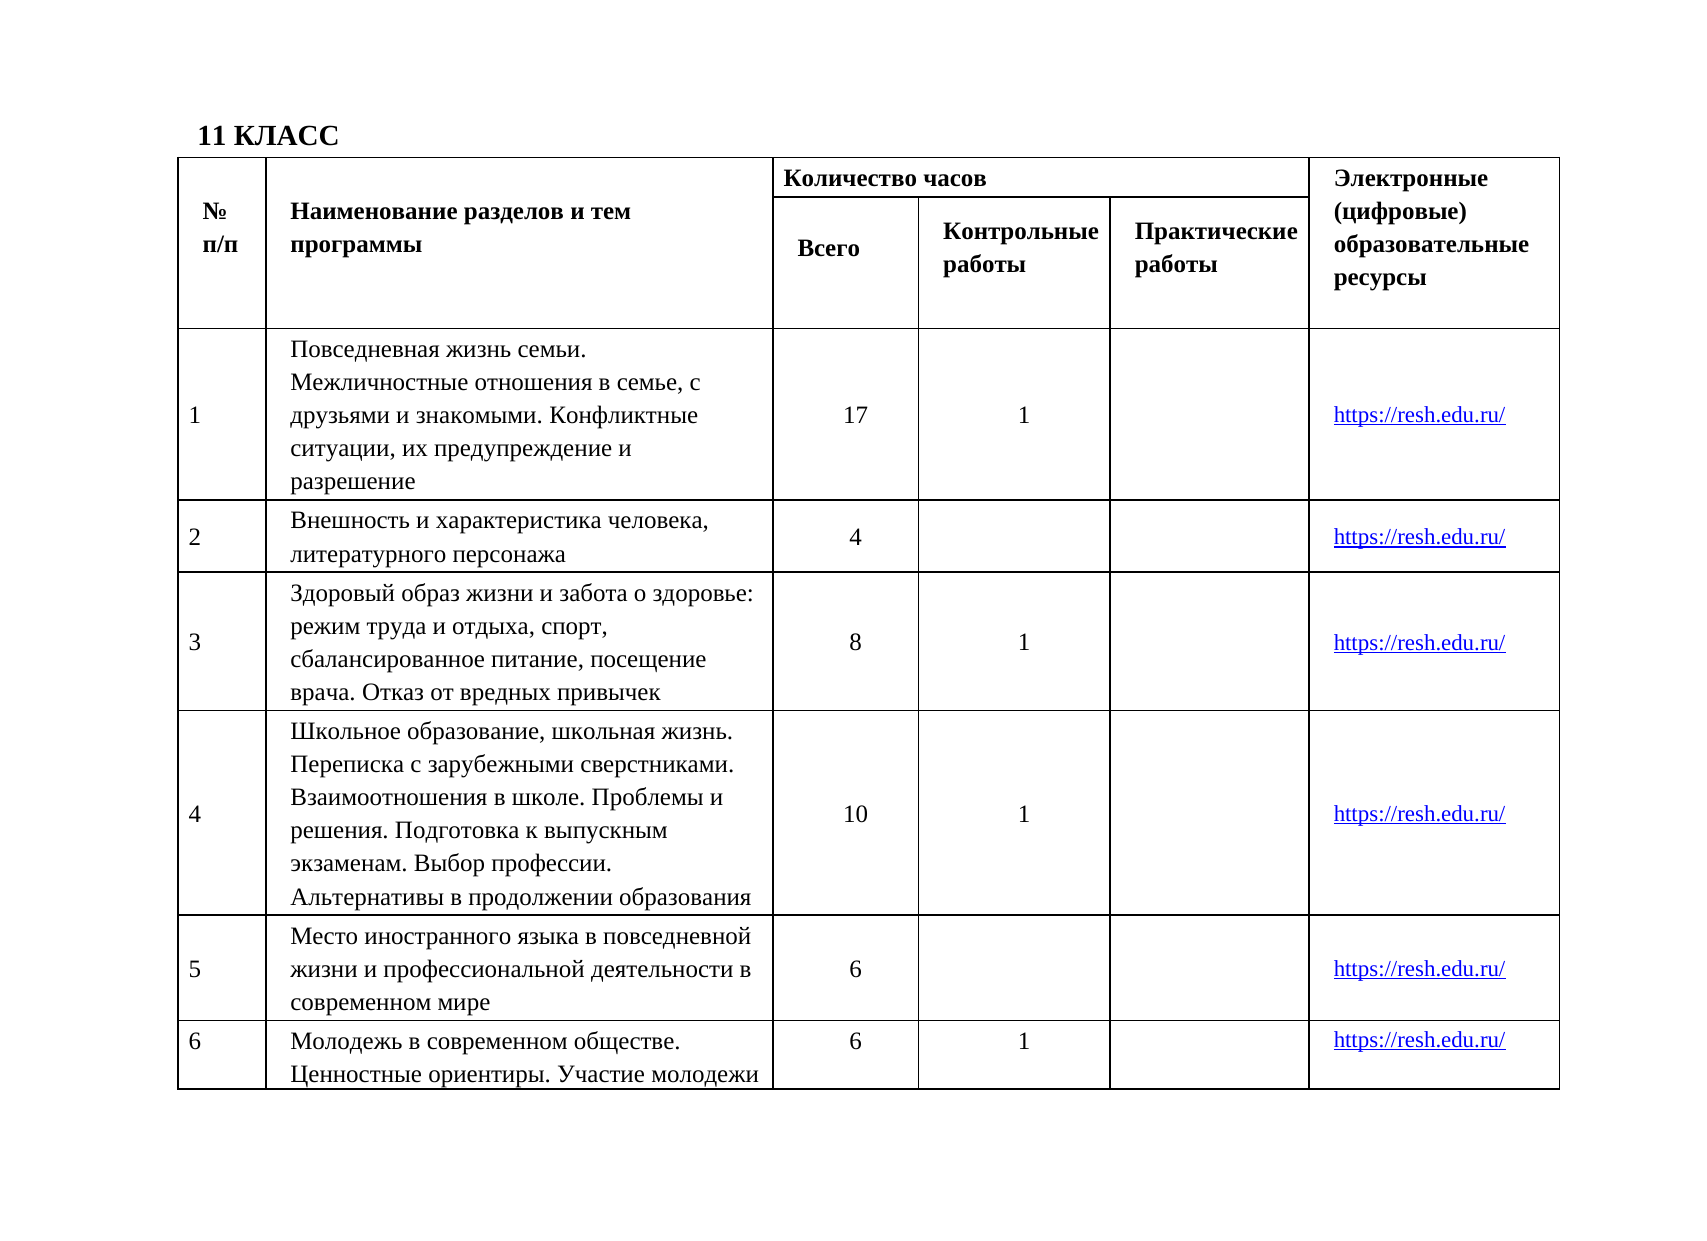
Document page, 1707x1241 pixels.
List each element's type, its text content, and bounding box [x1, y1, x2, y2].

table_cell Контрольные работы [919, 198, 1109, 327]
table_header Электронные (цифровые) образовательные ресурсы [1310, 158, 1559, 327]
table_cell Повседневная жизнь семьи. Межличностные отношения в семье, с друзьями и знакомыми. Конфликтные ситуации, их предупреждение и разрешение [267, 329, 772, 499]
table_header Наименование разделов и тем программы [267, 158, 772, 327]
table_cell 4 [774, 501, 918, 571]
table_cell Здоровый образ жизни и забота о здоровье: режим труда и отдыха, спорт, сбалансированное питание, посещение врача. Отказ от вредных привычек [267, 573, 772, 710]
table_cell [1111, 329, 1308, 499]
table_cell [919, 501, 1109, 571]
table_cell https://resh.edu.ru/ [1310, 501, 1559, 571]
table_cell 17 [774, 329, 918, 499]
table_cell 6 [179, 1021, 265, 1088]
table_cell 1 [919, 329, 1109, 499]
table_cell [1111, 501, 1308, 571]
table_cell Практические работы [1111, 198, 1308, 327]
table_cell 4 [179, 711, 265, 914]
table_cell Школьное образование, школьная жизнь. Переписка с зарубежными сверстниками. Взаимоотношения в школе. Проблемы и решения. Подготовка к выпускным экзаменам. Выбор профессии. Альтернативы в продолжении образования [267, 711, 772, 914]
table_cell https://resh.edu.ru/ [1310, 573, 1559, 710]
table_cell 6 [774, 916, 918, 1019]
table_cell 2 [179, 501, 265, 571]
table_cell 8 [774, 573, 918, 710]
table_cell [267, 1021, 772, 1088]
table_cell 1 [919, 1021, 1109, 1088]
table_cell https://resh.edu.ru/ [1310, 711, 1559, 914]
table_cell [1111, 573, 1308, 710]
table_cell Место иностранного языка в повседневной жизни и профессиональной деятельности в современном мире [267, 916, 772, 1019]
table_cell Всего [774, 198, 918, 327]
table_cell [1111, 1021, 1308, 1088]
table_cell [1111, 711, 1308, 914]
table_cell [1310, 1021, 1559, 1088]
table_cell https://resh.edu.ru/ [1310, 916, 1559, 1019]
table_cell Внешность и характеристика человека, литературного персонажа [267, 501, 772, 571]
table_cell [1111, 916, 1308, 1019]
table_header № п/п [179, 158, 265, 327]
table_cell [919, 916, 1109, 1019]
table_cell 5 [179, 916, 265, 1019]
table_cell 1 [179, 329, 265, 499]
table_cell 1 [919, 711, 1109, 914]
table_cell https://resh.edu.ru/ [1310, 329, 1559, 499]
text 11 КЛАСС [190, 118, 1618, 152]
table_cell 10 [774, 711, 918, 914]
table_header Количество часов [774, 158, 1308, 196]
table_cell 1 [919, 573, 1109, 710]
table_cell 3 [179, 573, 265, 710]
table_cell 6 [774, 1021, 918, 1088]
